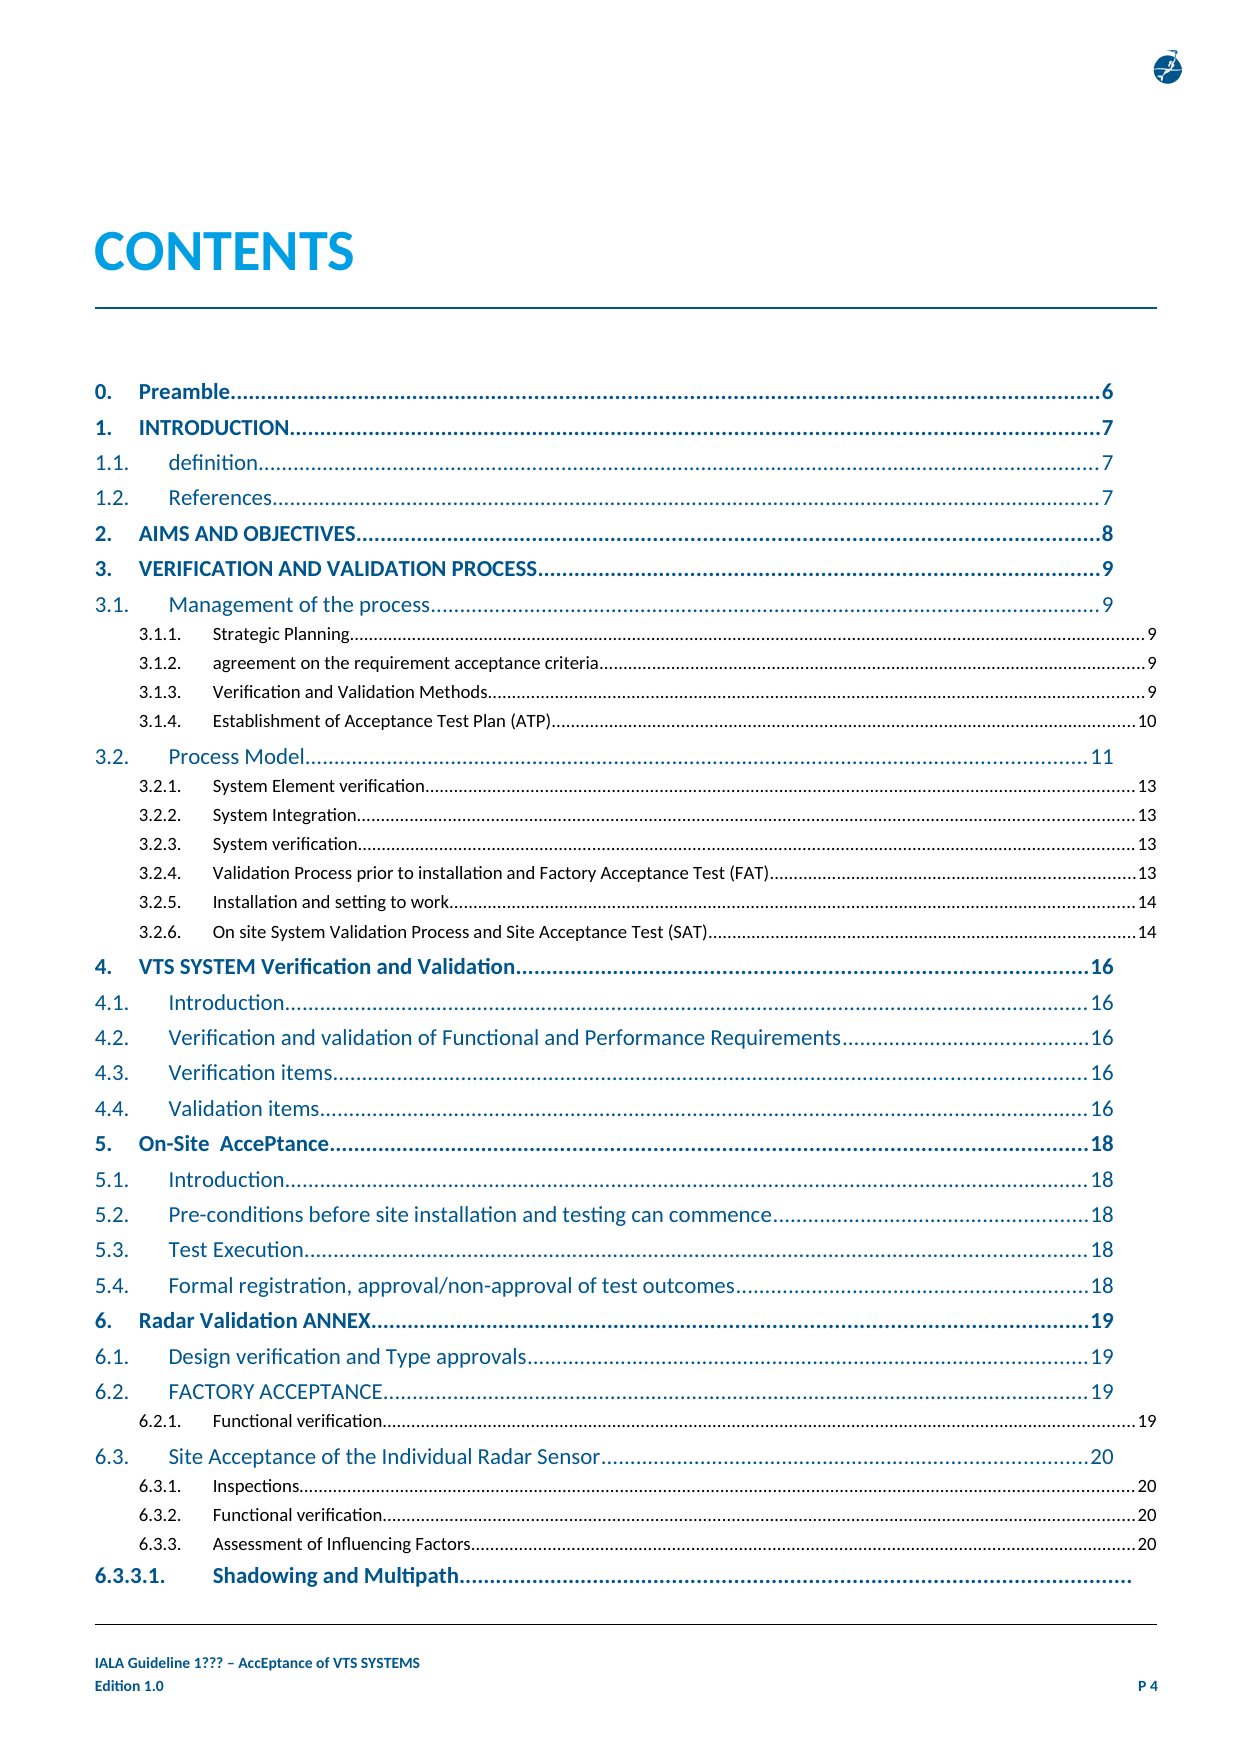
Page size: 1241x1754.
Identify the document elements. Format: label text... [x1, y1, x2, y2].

text 1.1. definition 7 [94, 445, 1113, 476]
text 3. VERIFICATION AND VALIDATION PROCESS 9 [94, 551, 1113, 582]
text 1.2. References 7 [94, 480, 1113, 511]
text 6.3. Site Acceptance of the Individual Radar Sensor 20 [94, 1438, 1113, 1470]
text 5.3. Test Execution 18 [94, 1232, 1113, 1263]
text 6.3.1. Inspections 20 [139, 1474, 1157, 1497]
text 6.3.3.1. Shadowing and Multipath 20 [94, 1561, 1113, 1589]
text 6. Radar Validation ANNEX 19 [94, 1303, 1113, 1334]
text 0. Preamble 6 [94, 374, 1113, 405]
text 6.2. FACTORY ACCEPTANCE 19 [94, 1374, 1113, 1405]
text 3.2.3. System verification 13 [139, 832, 1157, 855]
text 6.3.2. Functional verification 20 [139, 1503, 1157, 1526]
text 3.2.4. Validation Process prior to installation and Factory Acceptance Test (FAT) 13 [139, 861, 1157, 884]
text 2. AIMS AND OBJECTIVES 8 [94, 516, 1113, 547]
text 3.2.2. System Integration 13 [139, 803, 1157, 826]
text 3.1.4. Establishment of Acceptance Test Plan (ATP) 10 [139, 709, 1157, 732]
text 5.4. Formal registration, approval/non-approval of test outcomes 18 [94, 1268, 1113, 1299]
text 5.2. Pre-conditions before site installation and testing can commence 18 [94, 1197, 1113, 1228]
text 3.1.3. Verification and Validation Methods 9 [139, 680, 1157, 703]
text 4.4. Validation items 16 [94, 1091, 1113, 1122]
text 3.2.5. Installation and setting to work 14 [139, 891, 1157, 913]
text 3.1.2. agreement on the requirement acceptance criteria 9 [139, 651, 1157, 674]
picture [1120, 0, 1241, 119]
text 1. INTRODUCTION 7 [94, 409, 1113, 441]
text 4.1. Introduction 16 [94, 984, 1113, 1016]
text 6.1. Design verification and Type approvals 19 [94, 1338, 1113, 1370]
text 4.2. Verification and validation of Functional and Performance Requirements 16 [94, 1020, 1113, 1051]
text 3.2.6. On site System Validation Process and Site Acceptance Test (SAT) 14 [139, 920, 1157, 943]
text 6.2.1. Functional verification 19 [139, 1409, 1157, 1432]
text 4.3. Verification items 16 [94, 1055, 1113, 1086]
text 6.3.3. Assessment of Influencing Factors 20 [139, 1532, 1157, 1555]
text 3.2. Process Model 11 [94, 738, 1113, 770]
text 5.1. Introduction 18 [94, 1161, 1113, 1193]
text 5. On-Site AccePtance 18 [94, 1126, 1113, 1157]
text 3.1.1. Strategic Planning 9 [139, 622, 1157, 645]
text 3.1. Management of the process 9 [94, 586, 1113, 618]
text 3.2.1. System Element verification 13 [139, 774, 1157, 797]
text 4. VTS SYSTEM Verification and Validation 16 [94, 949, 1113, 980]
